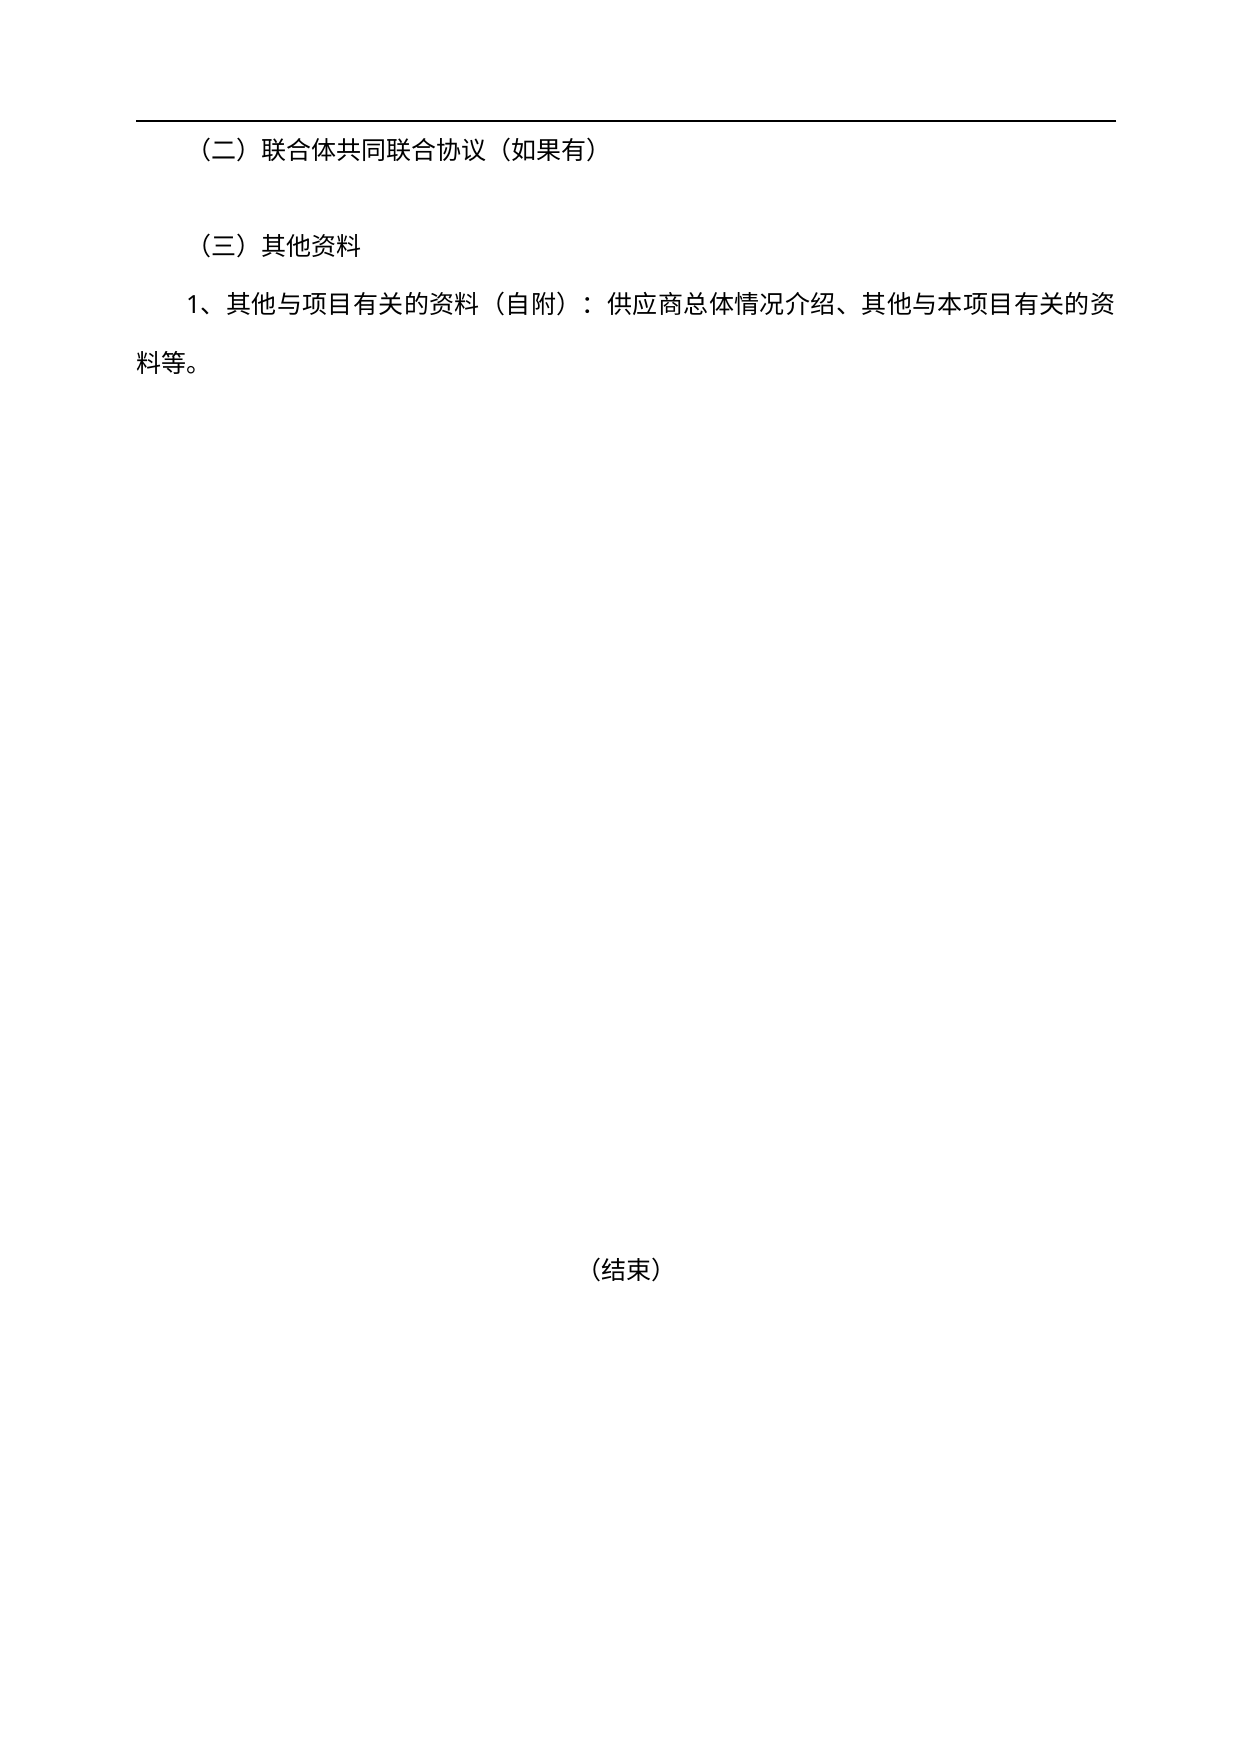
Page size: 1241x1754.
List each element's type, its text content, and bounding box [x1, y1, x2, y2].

text （结束） [136, 1248, 1116, 1288]
text （二）联合体共同联合协议（如果有） [136, 123, 1116, 169]
text 1、其他与项目有关的资料（自附）：供应商总体情况介绍、其他与本项目有关的资料等。 [136, 283, 1116, 382]
text （三）其他资料 [136, 225, 1116, 265]
